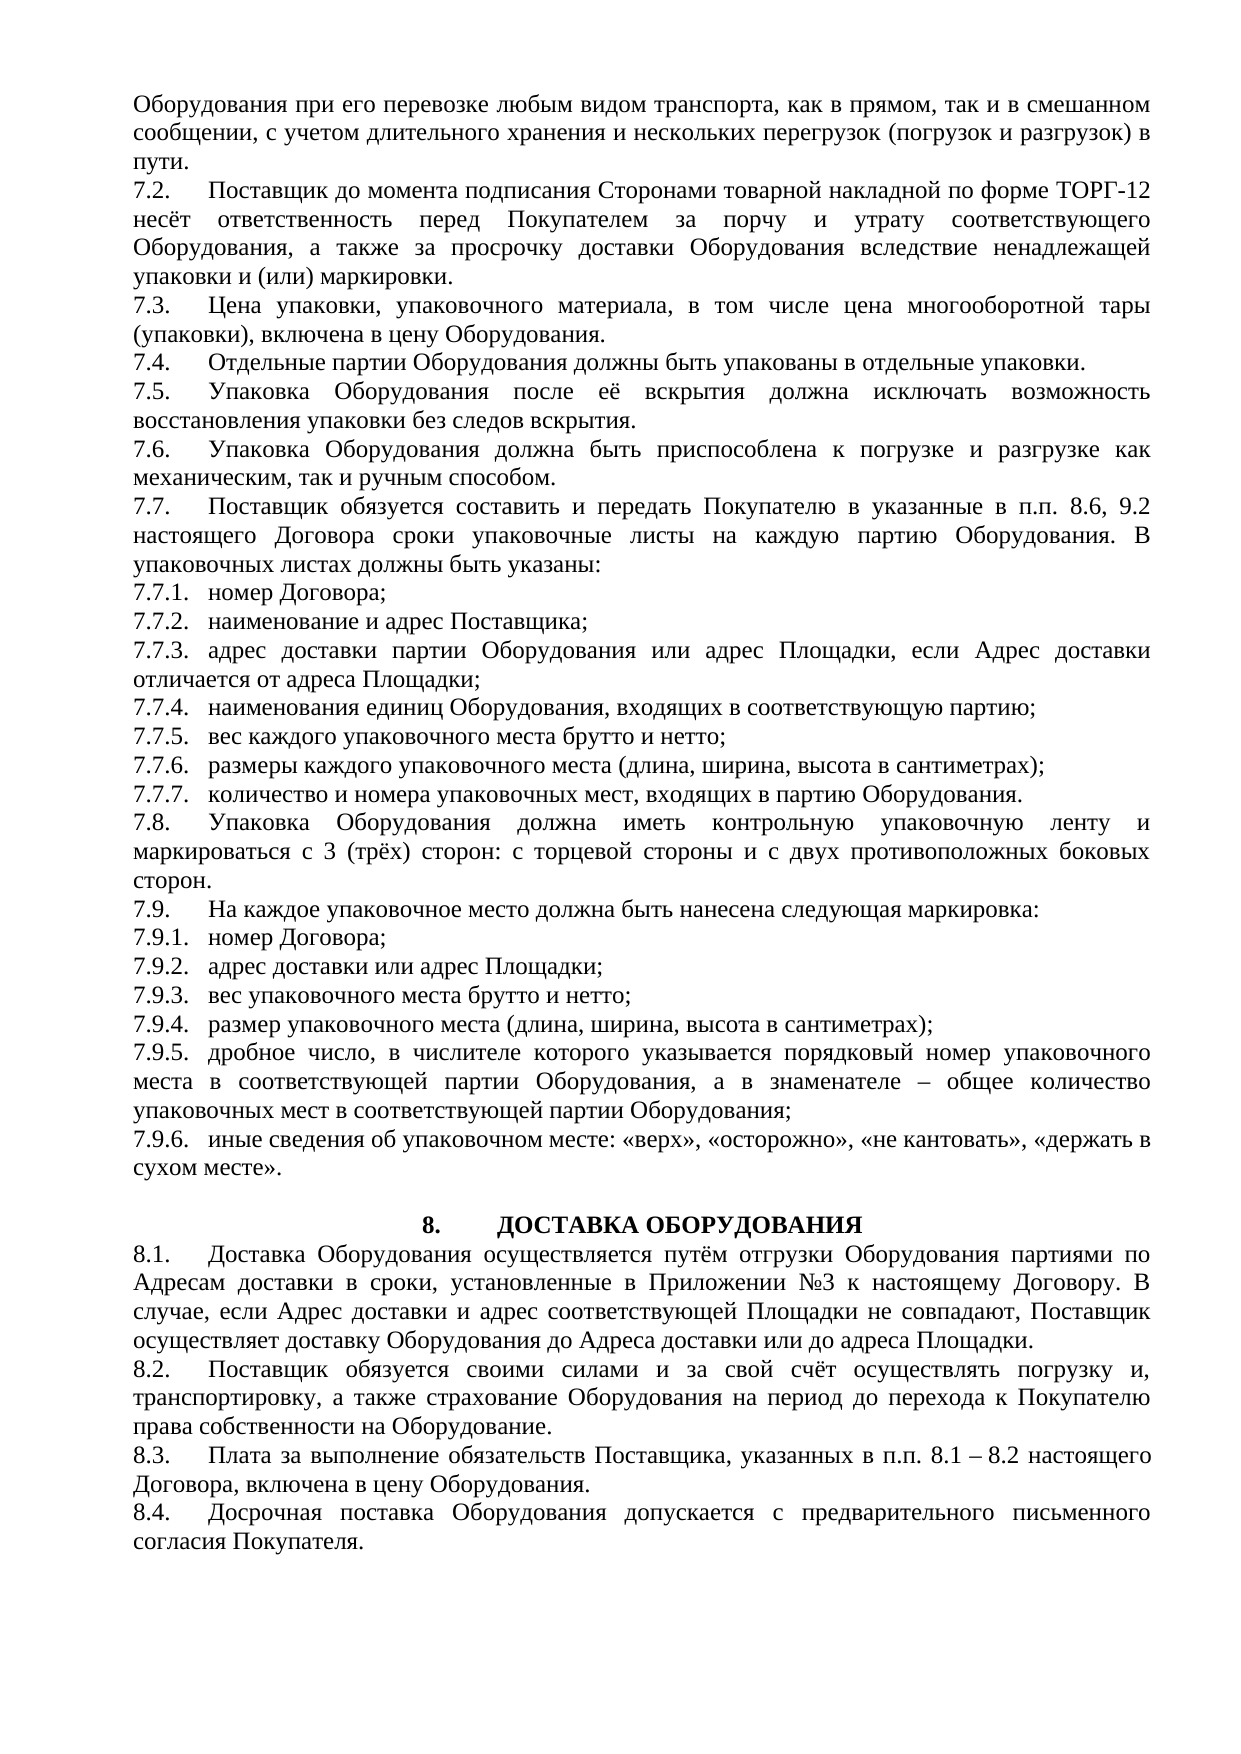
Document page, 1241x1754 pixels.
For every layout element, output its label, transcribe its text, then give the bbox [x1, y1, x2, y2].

list вес каждого упаковочного места брутто и нетто; [133, 721, 1152, 750]
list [133, 89, 1152, 175]
list Упаковка Оборудования должна быть приспособлена к погрузке и разгрузке как механическим, так и ручным способом. [133, 434, 1152, 491]
list иные сведения об упаковочном месте: «верх», «осторожно», «не кантовать», «держать в сухом месте». [133, 1124, 1152, 1181]
list наименования единиц Оборудования, входящих в соответствующую партию; [133, 692, 1152, 721]
list Досрочная поставка Оборудования допускается с предварительного письменного согласия Покупателя. [133, 1497, 1152, 1555]
list Доставка Оборудования осуществляется путём отгрузки Оборудования партиями по Адресам доставки в сроки, установленные в Приложении №3 к настоящему Договору. В случае, если Адрес доставки и адрес соответствующей Площадки не совпадают, Поставщик осуществляет доставку Оборудования до Адреса доставки или до адреса Площадки. [133, 1239, 1152, 1354]
list количество и номера упаковочных мест, входящих в партию Оборудования. [133, 779, 1152, 807]
list вес упаковочного места брутто и нетто; [133, 980, 1152, 1009]
list адрес доставки партии Оборудования или адрес Площадки, если Адрес доставки отличается от адреса Площадки; [133, 635, 1152, 692]
list номер Договора; [133, 577, 1152, 606]
list дробное число, в числителе которого указывается порядковый номер упаковочного места в соответствующей партии Оборудования, а в знаменателе – общее количество упаковочных мест в соответствующей партии Оборудования; [133, 1037, 1152, 1124]
list Отдельные партии Оборудования должны быть упакованы в отдельные упаковки. [133, 347, 1152, 376]
list Поставщик до момента подписания Сторонами товарной накладной по форме ТОРГ-12 несёт ответственность перед Покупателем за порчу и утрату соответствующего Оборудования, а также за просрочку доставки Оборудования вследствие ненадлежащей упаковки и (или) маркировки. [133, 175, 1152, 290]
list На каждое упаковочное место должна быть нанесена следующая маркировка: [133, 894, 1152, 922]
list Упаковка Оборудования должна иметь контрольную упаковочную ленту и маркироваться с 3 (трёх) сторон: с торцевой стороны и с двух противоположных боковых сторон. [133, 807, 1152, 894]
list ДОСТАВКА ОБОРУДОВАНИЯ [133, 1210, 1152, 1239]
list номер Договора; [133, 922, 1152, 951]
list наименование и адрес Поставщика; [133, 606, 1152, 635]
list Цена упаковки, упаковочного материала, в том числе цена многооборотной тары (упаковки), включена в цену Оборудования. [133, 290, 1152, 347]
list адрес доставки или адрес Площадки; [133, 951, 1152, 980]
list Поставщик обязуется своими силами и за свой счёт осуществлять погрузку и, транспортировку, а также страхование Оборудования на период до перехода к Покупателю права собственности на Оборудование. [133, 1354, 1152, 1440]
list размеры каждого упаковочного места (длина, ширина, высота в сантиметрах); [133, 750, 1152, 779]
list размер упаковочного места (длина, ширина, высота в сантиметрах); [133, 1009, 1152, 1037]
list Поставщик обязуется составить и передать Покупателю в указанные в п.п. 8.6, 9.2 настоящего Договора сроки упаковочные листы на каждую партию Оборудования. В упаковочных листах должны быть указаны: [133, 491, 1152, 577]
list Плата за выполнение обязательств Поставщика, указанных в п.п. 8.1 – 8.2 настоящего Договора, включена в цену Оборудования. [133, 1440, 1152, 1497]
list Упаковка Оборудования после её вскрытия должна исключать возможность восстановления упаковки без следов вскрытия. [133, 376, 1152, 434]
